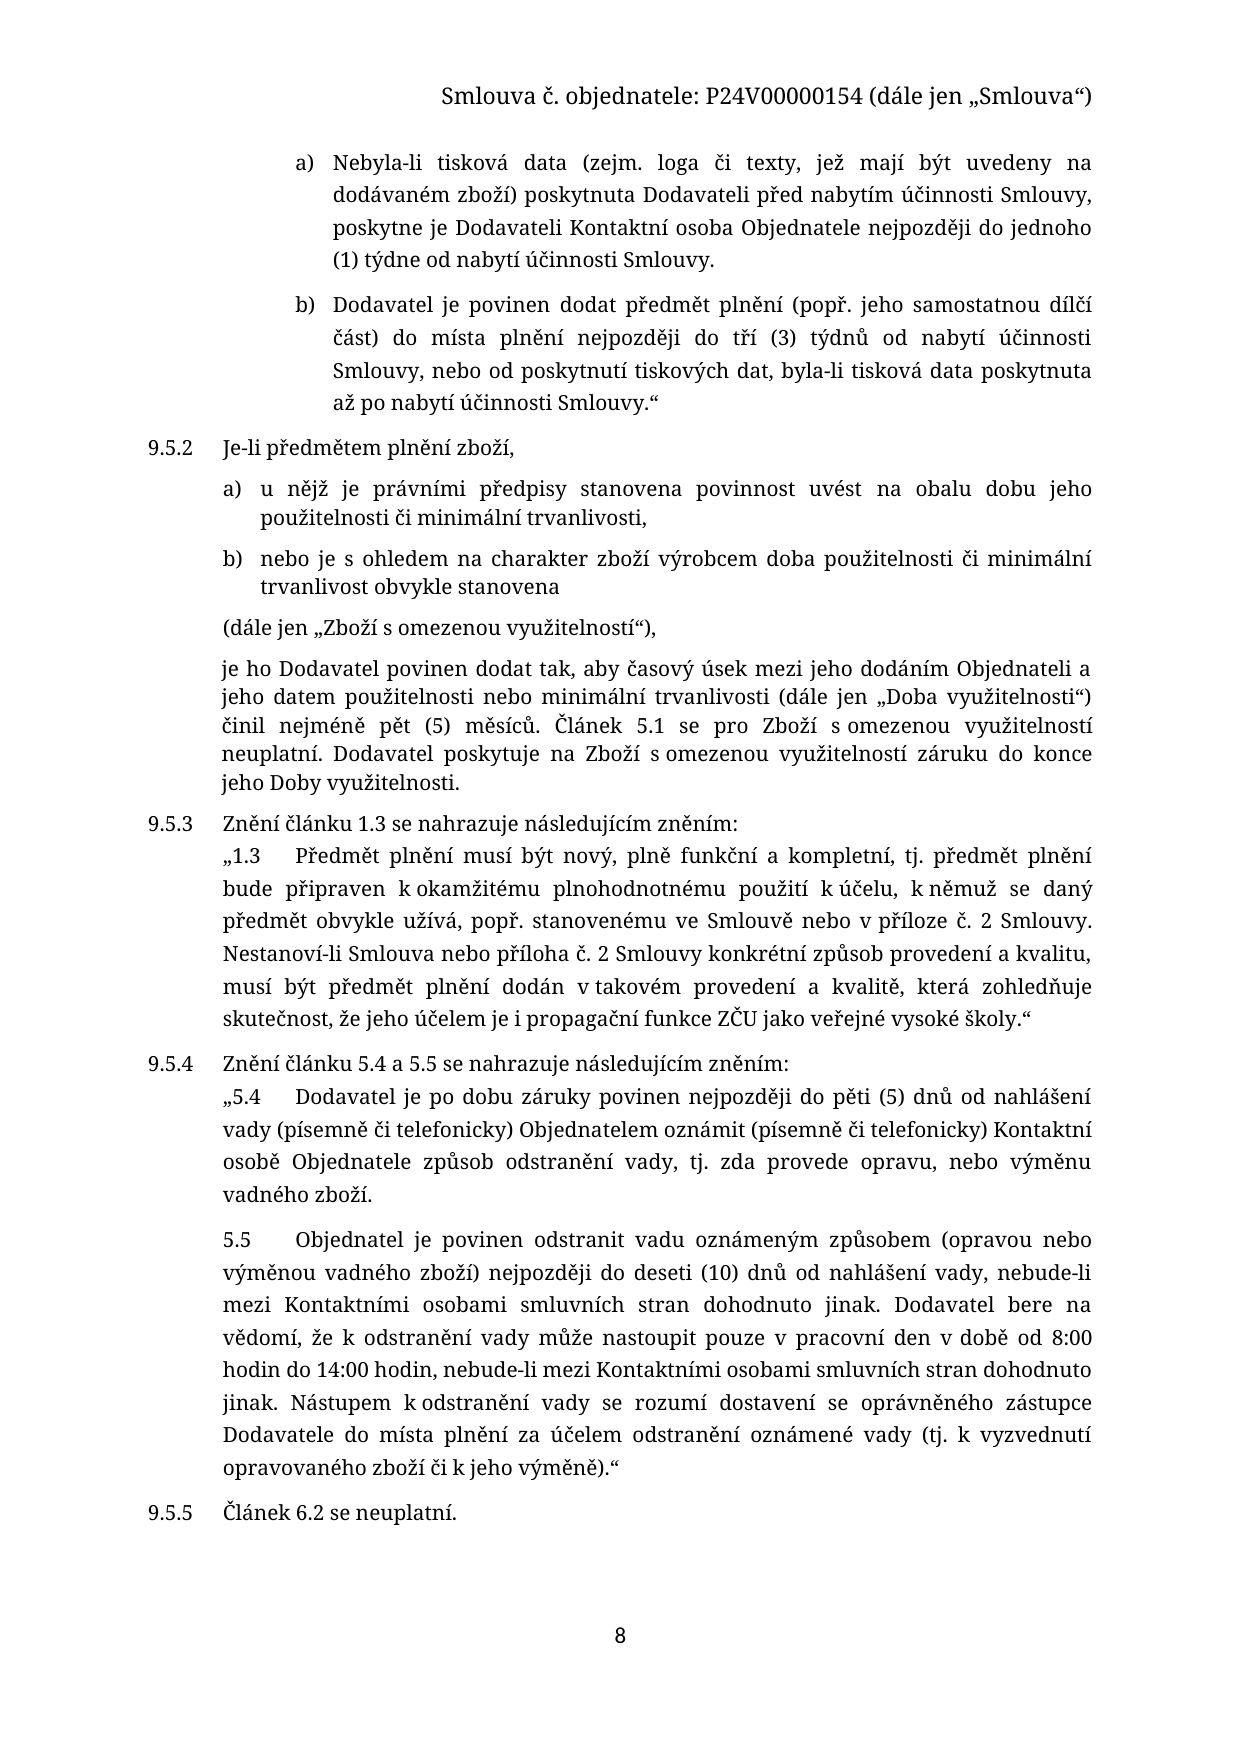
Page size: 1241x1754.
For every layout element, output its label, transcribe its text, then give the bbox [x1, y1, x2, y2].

list nebo je s ohledem na charakter zboží výrobcem doba použitelnosti či minimální trvanlivost obvykle stanovena [223, 544, 1093, 601]
list Je-li předmětem plnění zboží, [148, 433, 1093, 462]
text je ho Dodavatel povinen dodat tak, aby časový úsek mezi jeho dodáním Objednateli a jeho datem použitelnosti nebo minimální trvanlivosti (dále jen „Doba využitelnosti“) činil nejméně pět (5) měsíců. Článek 5.1 se pro Zboží s omezenou využitelností neuplatní. Dodavatel poskytuje na Zboží s omezenou využitelností záruku do konce jeho Doby využitelnosti. [221, 654, 1093, 796]
list „5.4 Dodavatel je po dobu záruky povinen nejpozději do pěti (5) dnů od nahlášení vady (písemně či telefonicky) Objednatelem oznámit (písemně či telefonicky) Kontaktní osobě Objednatele způsob odstranění vady, tj. zda provede opravu, nebo výměnu vadného zboží. [223, 1082, 1093, 1208]
list 5.5 Objednatel je povinen odstranit vadu oznámeným způsobem (opravou nebo výměnou vadného zboží) nejpozději do deseti (10) dnů od nahlášení vady, nebude-li mezi Kontaktními osobami smluvních stran dohodnuto jinak. Dodavatel bere na vědomí, že k odstranění vady může nastoupit pouze v pracovní den v době od 8:00 hodin do 14:00 hodin, nebude-li mezi Kontaktními osobami smluvních stran dohodnuto jinak. Nástupem k odstranění vady se rozumí dostavení se oprávněného zástupce Dodavatele do místa plnění za účelem odstranění oznámené vady (tj. k vyzvednutí opravovaného zboží či k jeho výměně).“ [223, 1225, 1093, 1482]
list Dodavatel je povinen dodat předmět plnění (popř. jeho samostatnou dílčí část) do místa plnění nejpozději do tří (3) týdnů od nabytí účinnosti Smlouvy, nebo od poskytnutí tiskových dat, byla-li tisková data poskytnuta až po nabytí účinnosti Smlouvy.“ [295, 291, 1093, 417]
list Článek 6.2 se neuplatní. [148, 1498, 1093, 1527]
list Nebyla-li tisková data (zejm. loga či texty, jež mají být uvedeny na dodávaném zboží) poskytnuta Dodavateli před nabytím účinnosti Smlouvy, poskytne je Dodavateli Kontaktní osoba Objednatele nejpozději do jednoho (1) týdne od nabytí účinnosti Smlouvy. [295, 148, 1093, 274]
list Znění článku 1.3 se nahrazuje následujícím zněním: [148, 809, 1093, 837]
list u nějž je právními předpisy stanovena povinnost uvést na obalu dobu jeho použitelnosti či minimální trvanlivosti, [223, 474, 1093, 531]
list Znění článku 5.4 a 5.5 se nahrazuje následujícím zněním: [148, 1049, 1093, 1078]
text (dále jen „Zboží s omezenou využitelností“), [223, 613, 1093, 642]
list „1.3 Předmět plnění musí být nový, plně funkční a kompletní, tj. předmět plnění bude připraven k okamžitému plnohodnotnému použití k účelu, k němuž se daný předmět obvykle užívá, popř. stanovenému ve Smlouvě nebo v příloze č. 2 Smlouvy. Nestanoví-li Smlouva nebo příloha č. 2 Smlouvy konkrétní způsob provedení a kvalitu, musí být předmět plnění dodán v takovém provedení a kvalitě, která zohledňuje skutečnost, že jeho účelem je i propagační funkce ZČU jako veřejné vysoké školy.“ [223, 841, 1093, 1033]
